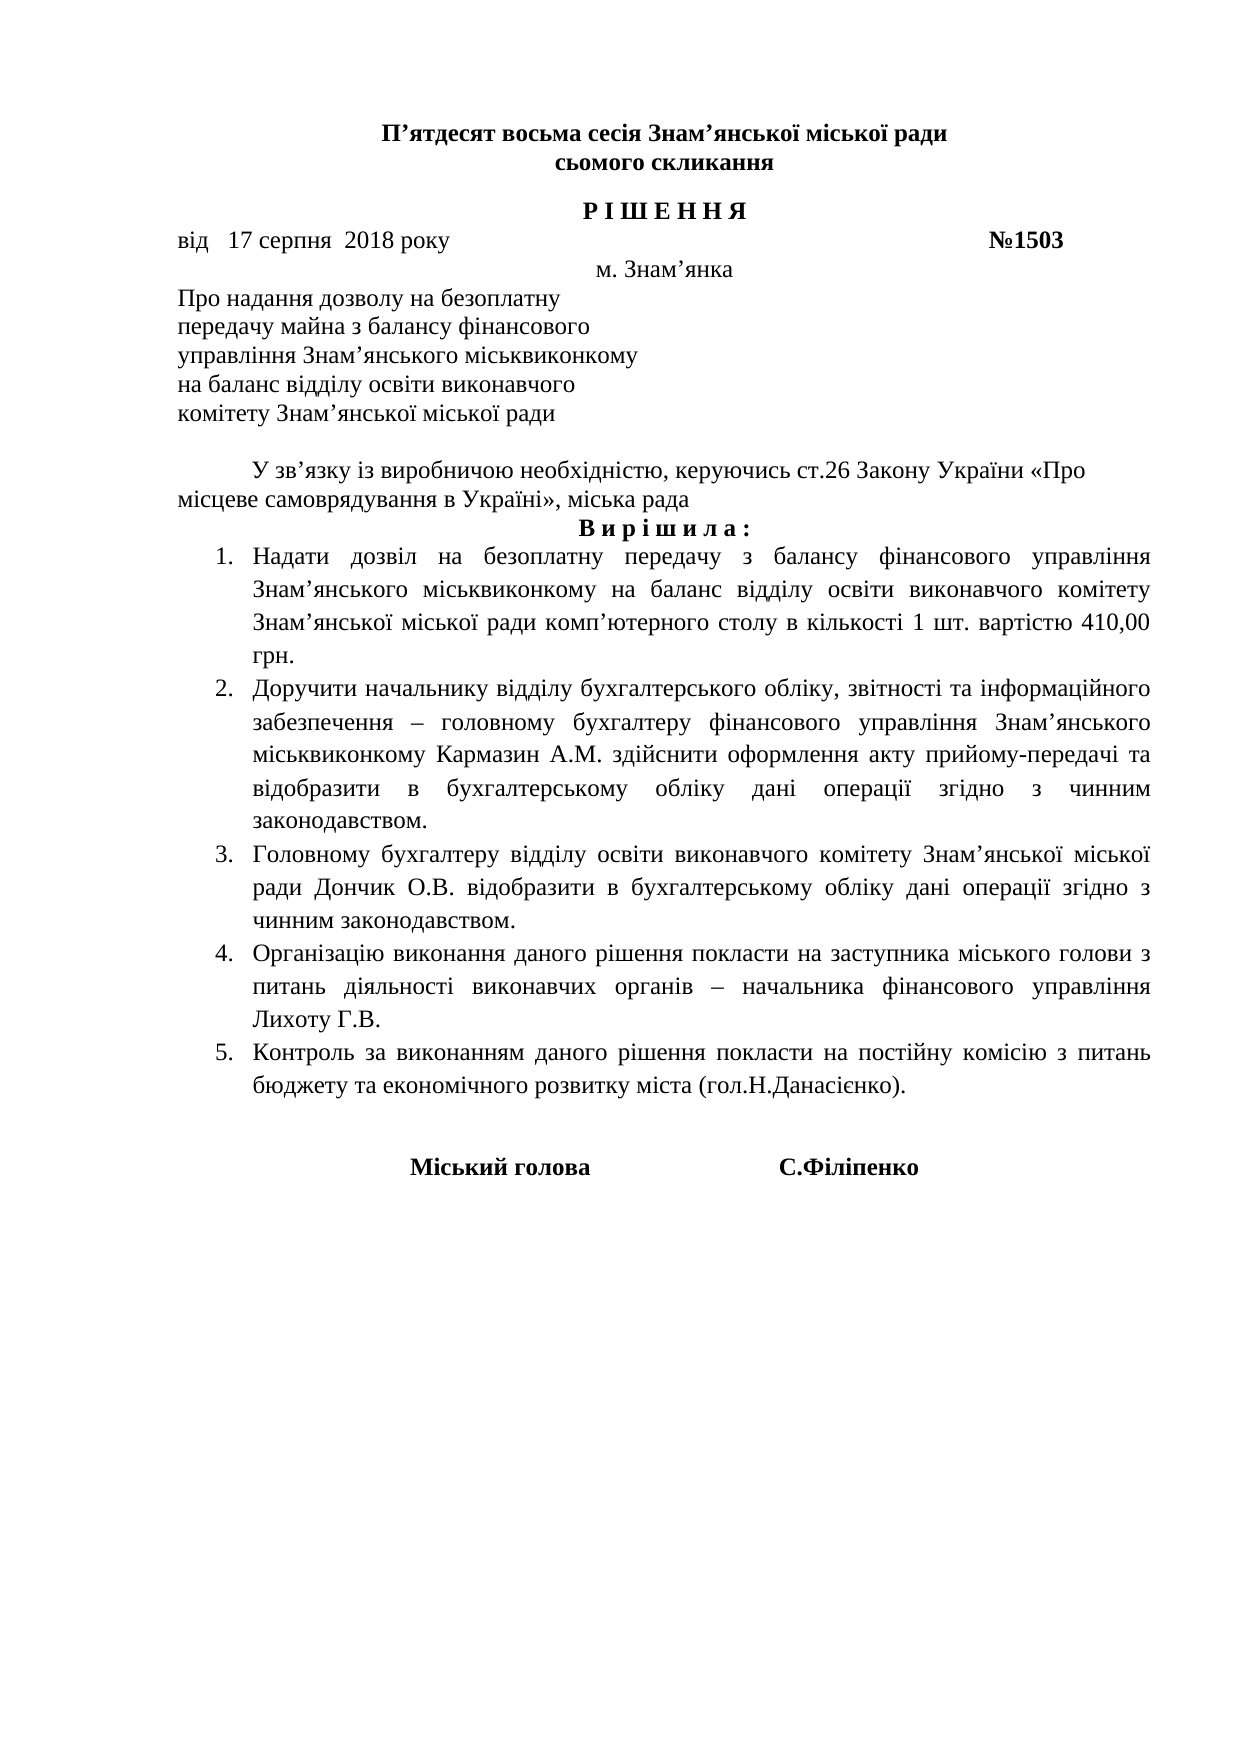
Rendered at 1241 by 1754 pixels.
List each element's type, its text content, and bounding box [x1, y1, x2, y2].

text передачу майна з балансу фінансового [177, 311, 1152, 340]
list Головному бухгалтеру відділу освіти виконавчого комітету Знам’янської міської ради Дончик О.В. відобразити в бухгалтерському обліку дані операції згідно з чинним законодавством. [215, 839, 1152, 933]
list Надати дозвіл на безоплатну передачу з балансу фінансового управління Знам’янського міськвиконкому на баланс відділу освіти виконавчого комітету Знам’янської міської ради комп’ютерного столу в кількості 1 шт. вартістю 410,00 грн. [215, 541, 1152, 669]
list Контроль за виконанням даного рішення покласти на постійну комісію з питань бюджету та економічного розвитку міста (гол.Н.Данасієнко). [215, 1037, 1152, 1098]
list Доручити начальнику відділу бухгалтерського обліку, звітності та інформаційного забезпечення – головному бухгалтеру фінансового управління Знам’янського міськвиконкому Кармазин А.М. здійснити оформлення акту прийому-передачі та відобразити в бухгалтерському обліку дані операції згідно з чинним законодавством. [215, 673, 1152, 834]
text комітету Знам’янської міської ради [177, 398, 1152, 426]
text П’ятдесят восьма сесія Знам’янської міської ради [177, 118, 1152, 147]
text від 17 серпня 2018 року №1503 [177, 225, 1152, 254]
text м. Знам’янка [177, 254, 1152, 283]
text на баланс відділу освіти виконавчого [177, 369, 1152, 398]
text Про надання дозволу на безоплатну [177, 283, 1152, 311]
text управління Знам’янського міськвиконкому [177, 340, 1152, 369]
subtitle Р І Ш Е Н Н Я [177, 196, 1152, 225]
list Організацію виконання даного рішення покласти на заступника міського голови з питань діяльності виконавчих органів – начальника фінансового управління Лихоту Г.В. [215, 938, 1152, 1032]
text Міський голова С.Філіпенко [177, 1152, 1152, 1181]
text В и р і ш и л а : [177, 513, 1152, 541]
text У зв’язку із виробничою необхідністю, керуючись ст.26 Закону України «Про місцеве самоврядування в Україні», міська рада [177, 455, 1152, 513]
text сьомого скликання [177, 147, 1152, 176]
